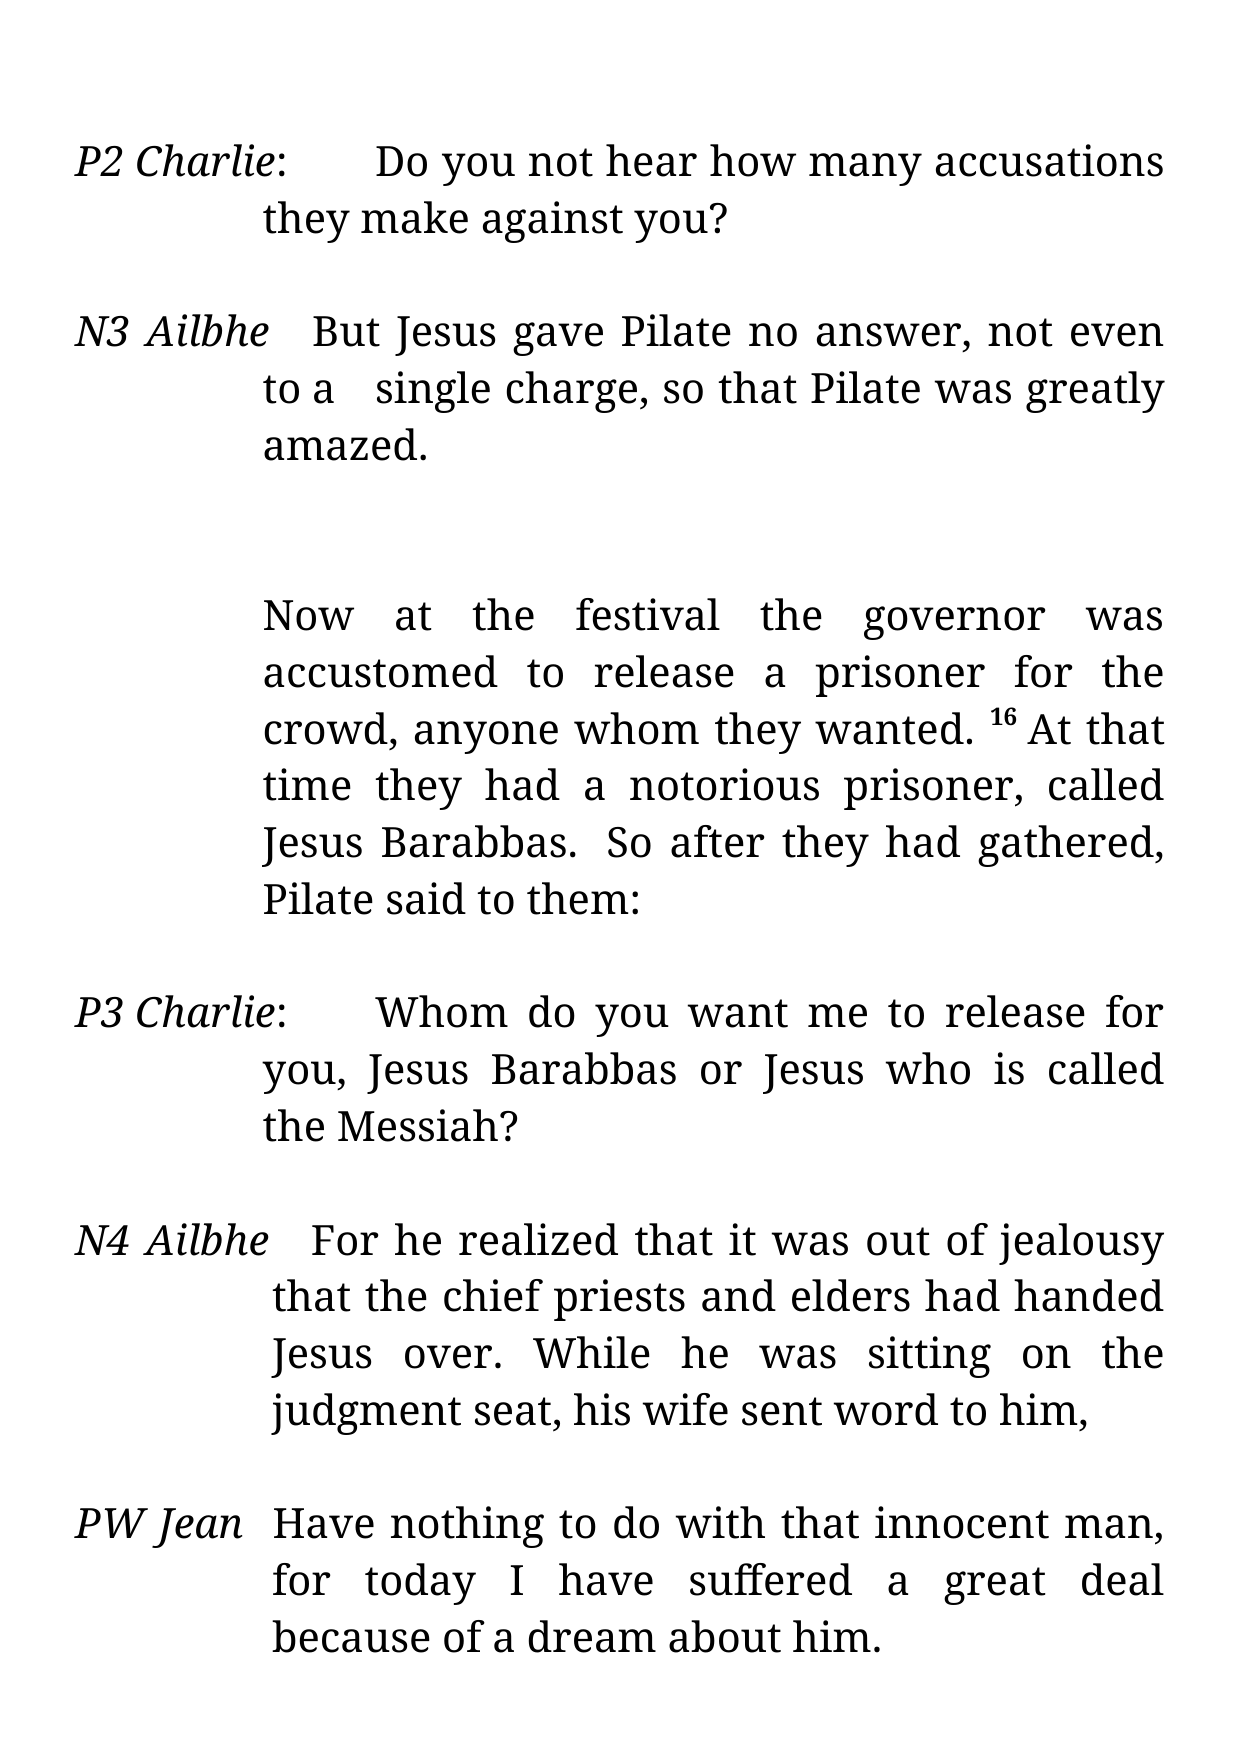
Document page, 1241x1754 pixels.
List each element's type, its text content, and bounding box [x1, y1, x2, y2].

text P3 Charlie: Whom do you want me to release for you, Jesus Barabbas or Jesus who is called the Messiah? [75, 983, 1165, 1154]
text N3 Ailbhe But Jesus gave Pilate no answer, not even to a single charge, so that Pilate was greatly amazed. [75, 302, 1165, 472]
text PW Jean Have nothing to do with that innocent man, for today I have suffered a great deal because of a dream about him. [75, 1494, 1165, 1664]
text N4 Ailbhe For he realized that it was out of jealousy that the chief priests and elders had handed Jesus over. While he was sitting on the judgment seat, his wife sent word to him, [75, 1210, 1165, 1437]
text P2 Charlie: Do you not hear how many accusations they make against you? [75, 132, 1165, 245]
text Now at the festival the governor was accustomed to release a prisoner for the crowd, anyone whom they wanted. 16 At that time they had a notorious prisoner, called Jesus Barabbas. So after they had gathered, Pilate said to them: [75, 586, 1165, 927]
